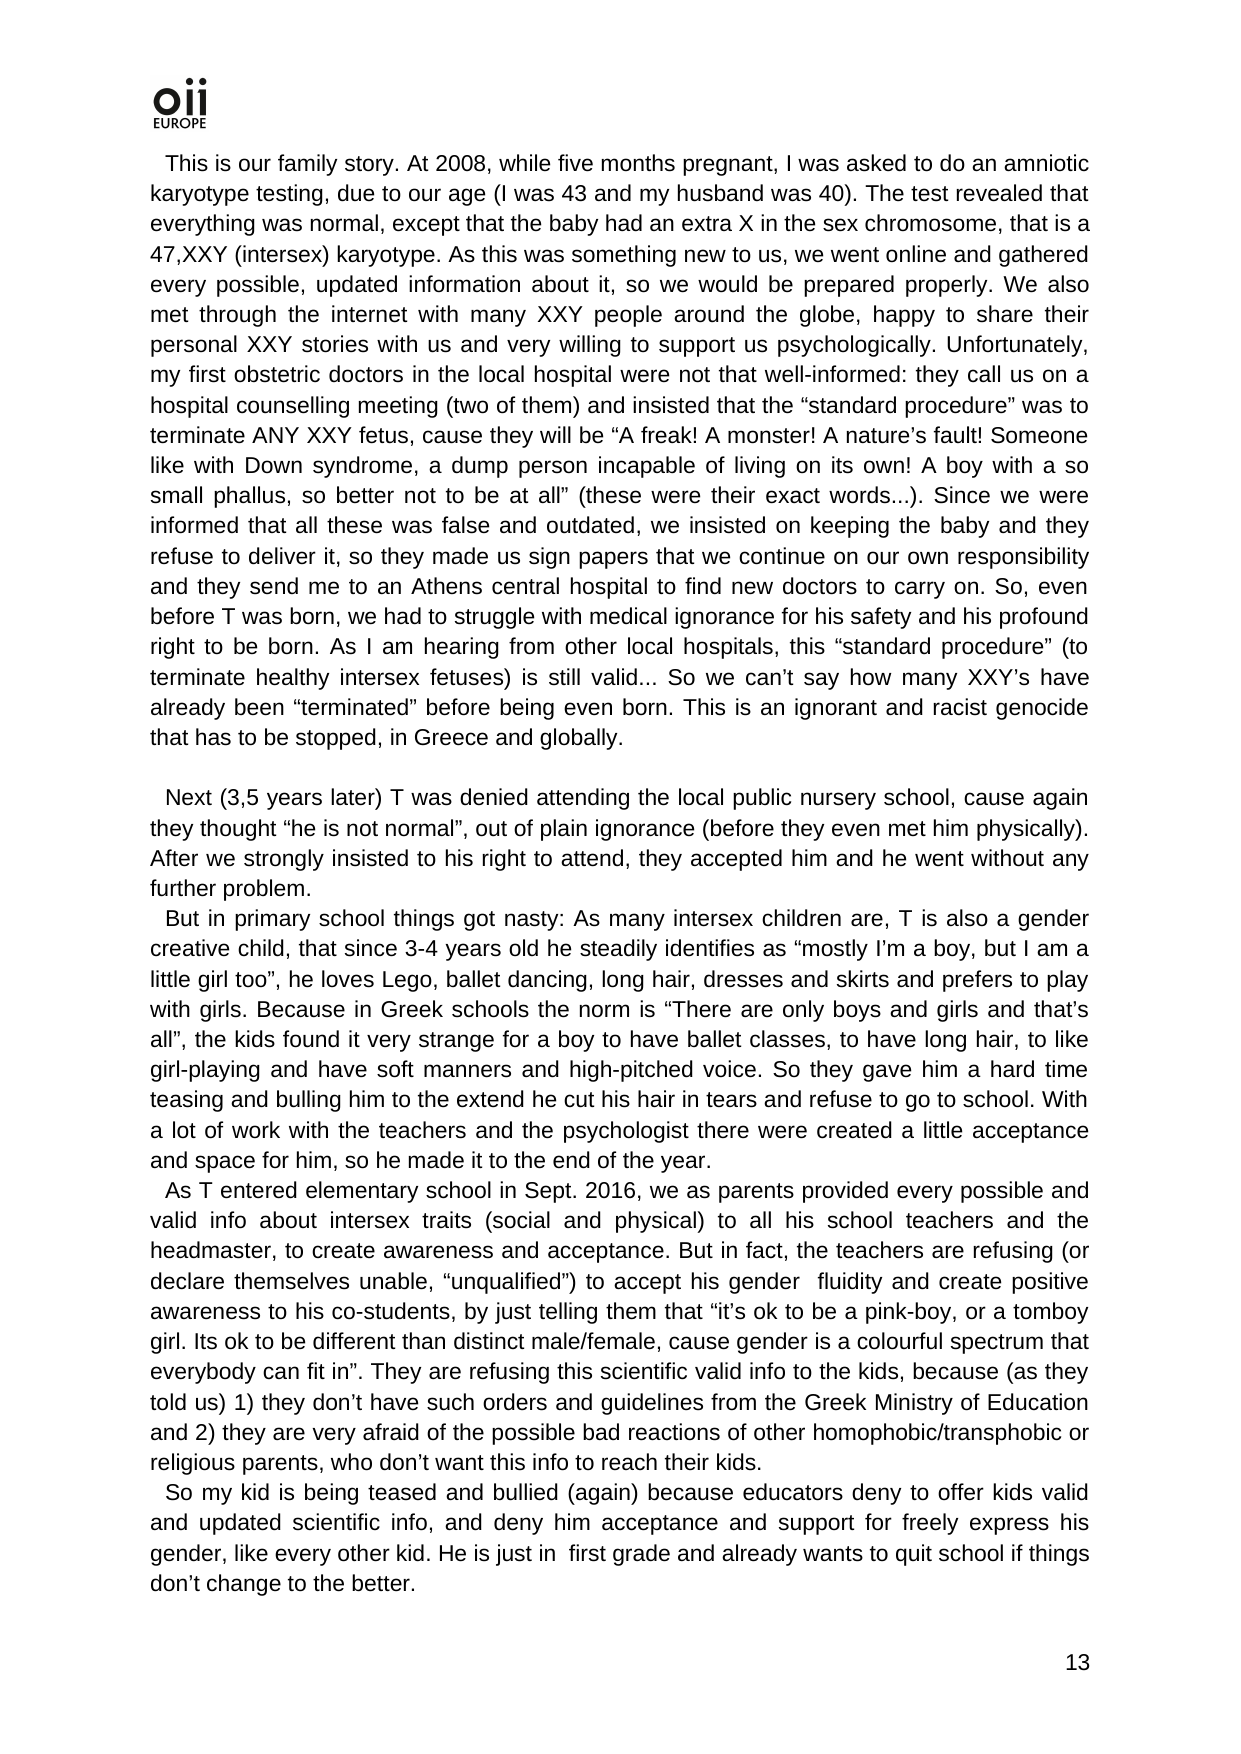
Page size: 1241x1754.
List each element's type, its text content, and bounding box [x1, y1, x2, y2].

text But in primary school things got nasty: As many intersex children are, T is also a gender creative child, that since 3-4 years old he steadily identifies as “mostly I’m a boy, but I am a little girl too”, he loves Lego, ballet dancing, long hair, dresses and skirts and prefers to play with girls. Because in Greek schools the norm is “There are only boys and girls and that’s all”, the kids found it very strange for a boy to have ballet classes, to have long hair, to like girl-playing and have soft manners and high-pitched voice. So they gave him a hard time teasing and bulling him to the extend he cut his hair in tears and refuse to go to school. With a lot of work with the teachers and the psychologist there were created a little acceptance and space for him, so he made it to the end of the year. [150, 905, 1090, 1173]
text So my kid is being teased and bullied (again) because educators deny to offer kids valid and updated scientific info, and deny him acceptance and support for freely express his gender, like every other kid. He is just in first grade and already wants to quit school if things don’t change to the better. [150, 1479, 1090, 1596]
text As T entered elementary school in Sept. 2016, we as parents provided every possible and valid info about intersex traits (social and physical) to all his school teachers and the headmaster, to create awareness and acceptance. But in fact, the teachers are refusing (or declare themselves unable, “unqualified”) to accept his gender fluidity and create positive awareness to his co-students, by just telling them that “it’s ok to be a pink-boy, or a tomboy girl. Its ok to be different than distinct male/female, cause gender is a colourful spectrum that everybody can fit in”. They are refusing this scientific valid info to the kids, because (as they told us) 1) they don’t have such orders and guidelines from the Greek Ministry of Education and 2) they are very afraid of the possible bad reactions of other homophobic/transphobic or religious parents, who don’t want this info to reach their kids. [150, 1177, 1090, 1475]
picture [150, 75, 210, 132]
text This is our family story. At 2008, while five months pregnant, I was asked to do an amniotic karyotype testing, due to our age (I was 43 and my husband was 40). The test revealed that everything was normal, except that the baby had an extra X in the sex chromosome, that is a 47,XXY (intersex) karyotype. As this was something new to us, we went online and gathered every possible, updated information about it, so we would be prepared properly. We also met through the internet with many XXY people around the globe, happy to share their personal XXY stories with us and very willing to support us psychologically. Unfortunately, my first obstetric doctors in the local hospital were not that well-informed: they call us on a hospital counselling meeting (two of them) and insisted that the “standard procedure” was to terminate ANY XXY fetus, cause they will be “A freak! A monster! A nature’s fault! Someone like with Down syndrome, a dump person incapable of living on its own! A boy with a so small phallus, so better not to be at all” (these were their exact words...). Since we were informed that all these was false and outdated, we insisted on keeping the baby and they refuse to deliver it, so they made us sign papers that we continue on our own responsibility and they send me to an Athens central hospital to find new doctors to carry on. So, even before T was born, we had to struggle with medical ignorance for his safety and his profound right to be born. As I am hearing from other local hospitals, this “standard procedure” (to terminate healthy intersex fetuses) is still valid... So we can’t say how many XXY’s have already been “terminated” before being even born. This is an ignorant and racist genocide that has to be stopped, in Greece and globally. [150, 150, 1090, 750]
text Next (3,5 years later) T was denied attending the local public nursery school, cause again they thought “he is not normal”, out of plain ignorance (before they even met him physically). After we strongly insisted to his right to attend, they accepted him and he went without any further problem. [150, 784, 1090, 901]
